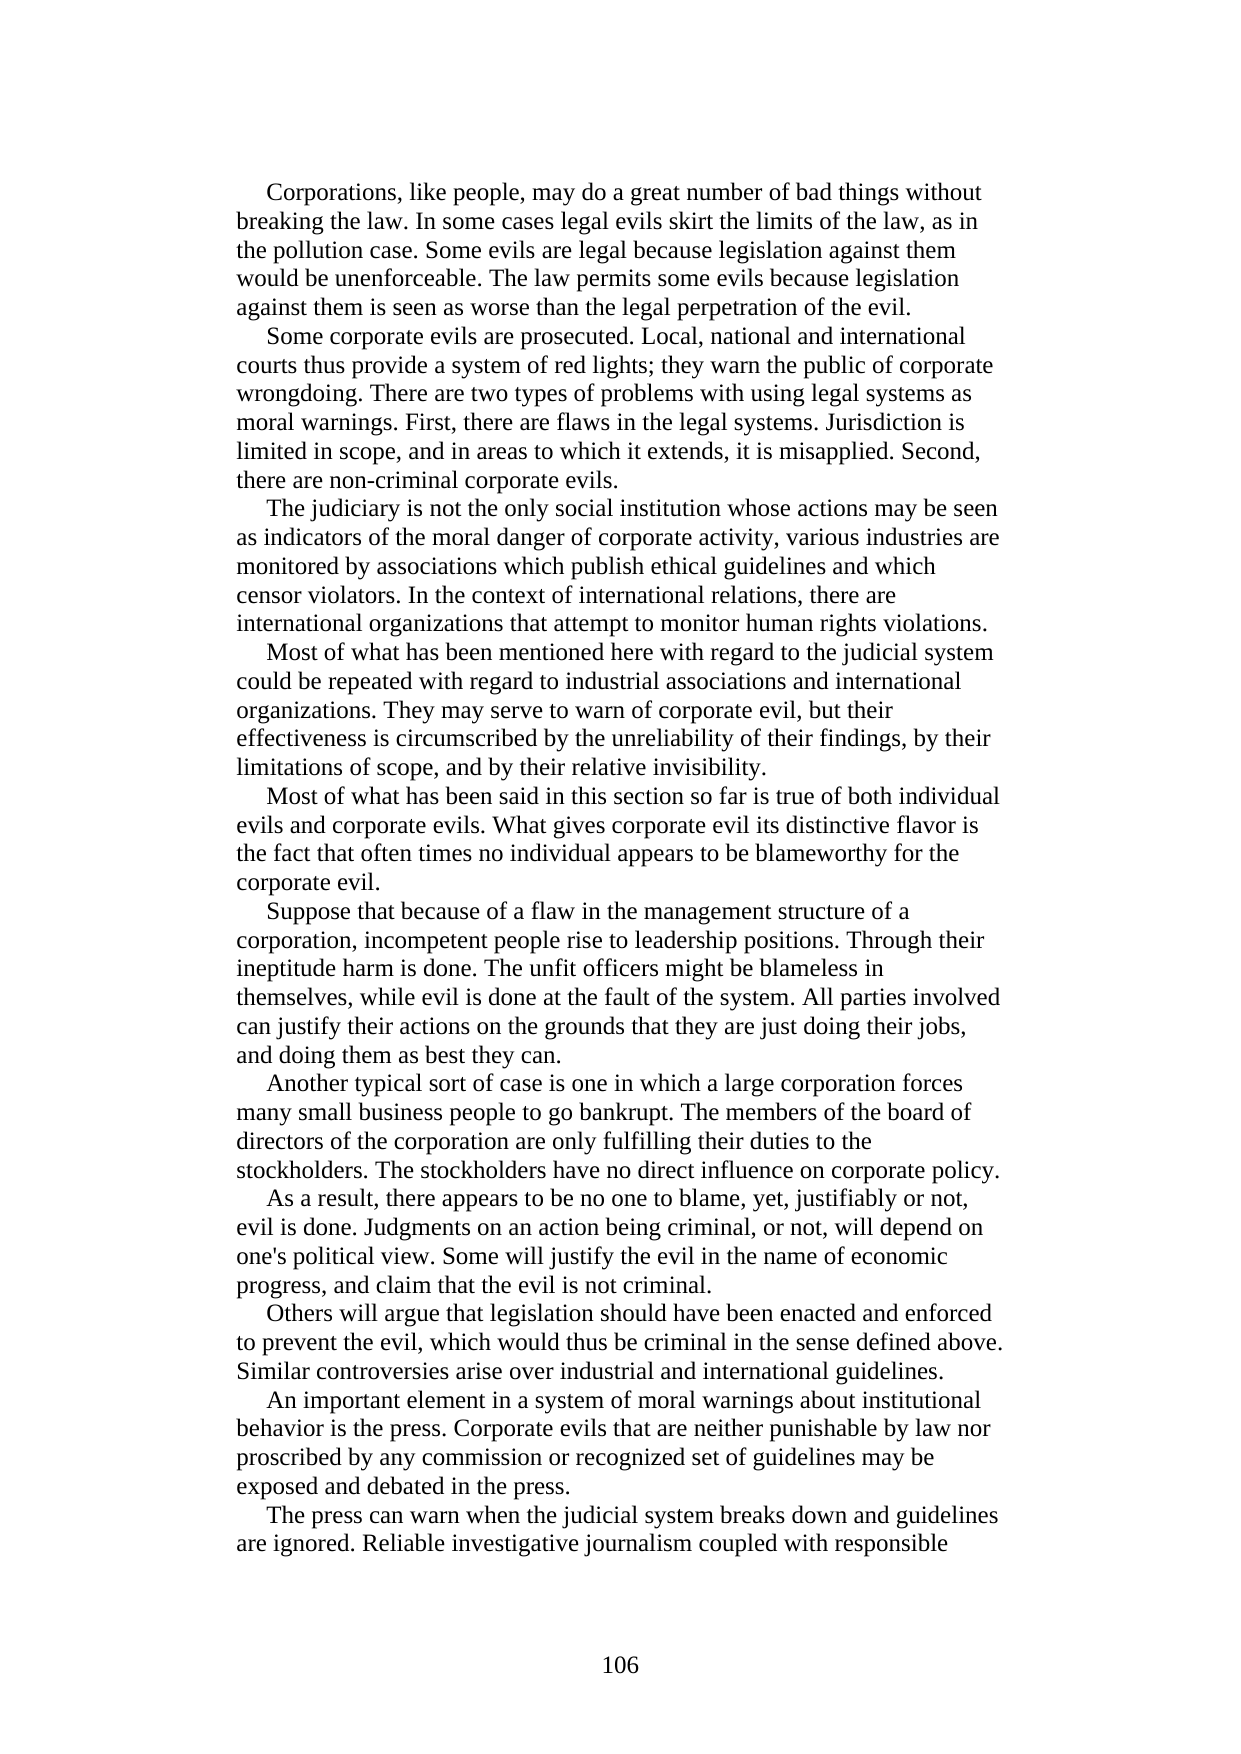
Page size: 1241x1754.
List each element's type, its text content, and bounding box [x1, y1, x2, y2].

text Another typical sort of case is one in which a large corporation forces many small business people to go bankrupt. The members of the board of directors of the corporation are only fulfilling their duties to the stockholders. The stockholders have no direct influence on corporate policy. [236, 1068, 1004, 1183]
text Most of what has been mentioned here with regard to the judicial system could be repeated with regard to industrial associations and international organizations. They may serve to warn of corporate evil, but their effectiveness is circumscribed by the unreliability of their findings, by their limitations of scope, and by their relative invisibility. [236, 637, 1004, 781]
text Most of what has been said in this section so far is true of both individual evils and corporate evils. What gives corporate evil its distinctive flavor is the fact that often times no individual appears to be blameworthy for the corporate evil. [236, 781, 1004, 896]
text Some corporate evils are prosecuted. Local, national and international courts thus provide a system of red lights; they warn the public of corporate wrongdoing. There are two types of problems with using legal systems as moral warnings. First, there are flaws in the legal systems. Jurisdiction is limited in scope, and in areas to which it extends, it is misapplied. Second, there are non-criminal corporate evils. [236, 321, 1004, 493]
text As a result, there appears to be no one to blame, yet, justifiably or not, evil is done. Judgments on an action being criminal, or not, will depend on one's political view. Some will justify the evil in the name of economic progress, and claim that the evil is not criminal. [236, 1183, 1004, 1298]
text The judiciary is not the only social institution whose actions may be seen as indicators of the moral danger of corporate activity, various industries are monitored by associations which publish ethical guidelines and which censor violators. In the context of international relations, there are international organizations that attempt to monitor human rights violations. [236, 493, 1004, 637]
text An important element in a system of moral warnings about institutional behavior is the press. Corporate evils that are neither punishable by law nor proscribed by any commission or recognized set of guidelines may be exposed and debated in the press. [236, 1385, 1004, 1500]
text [236, 1500, 1004, 1557]
text Suppose that because of a flaw in the management structure of a corporation, incompetent people rise to leadership positions. Through their ineptitude harm is done. The unfit officers might be blameless in themselves, while evil is done at the fault of the system. All parties involved can justify their actions on the grounds that they are just doing their jobs, and doing them as best they can. [236, 896, 1004, 1068]
text Corporations, like people, may do a great number of bad things without breaking the law. In some cases legal evils skirt the limits of the law, as in the pollution case. Some evils are legal because legislation against them would be unenforceable. The law permits some evils because legislation against them is seen as worse than the legal perpetration of the evil. [236, 177, 1004, 321]
text Others will argue that legislation should have been enacted and enforced to prevent the evil, which would thus be criminal in the sense defined above. Similar controversies arise over industrial and international guidelines. [236, 1298, 1004, 1385]
